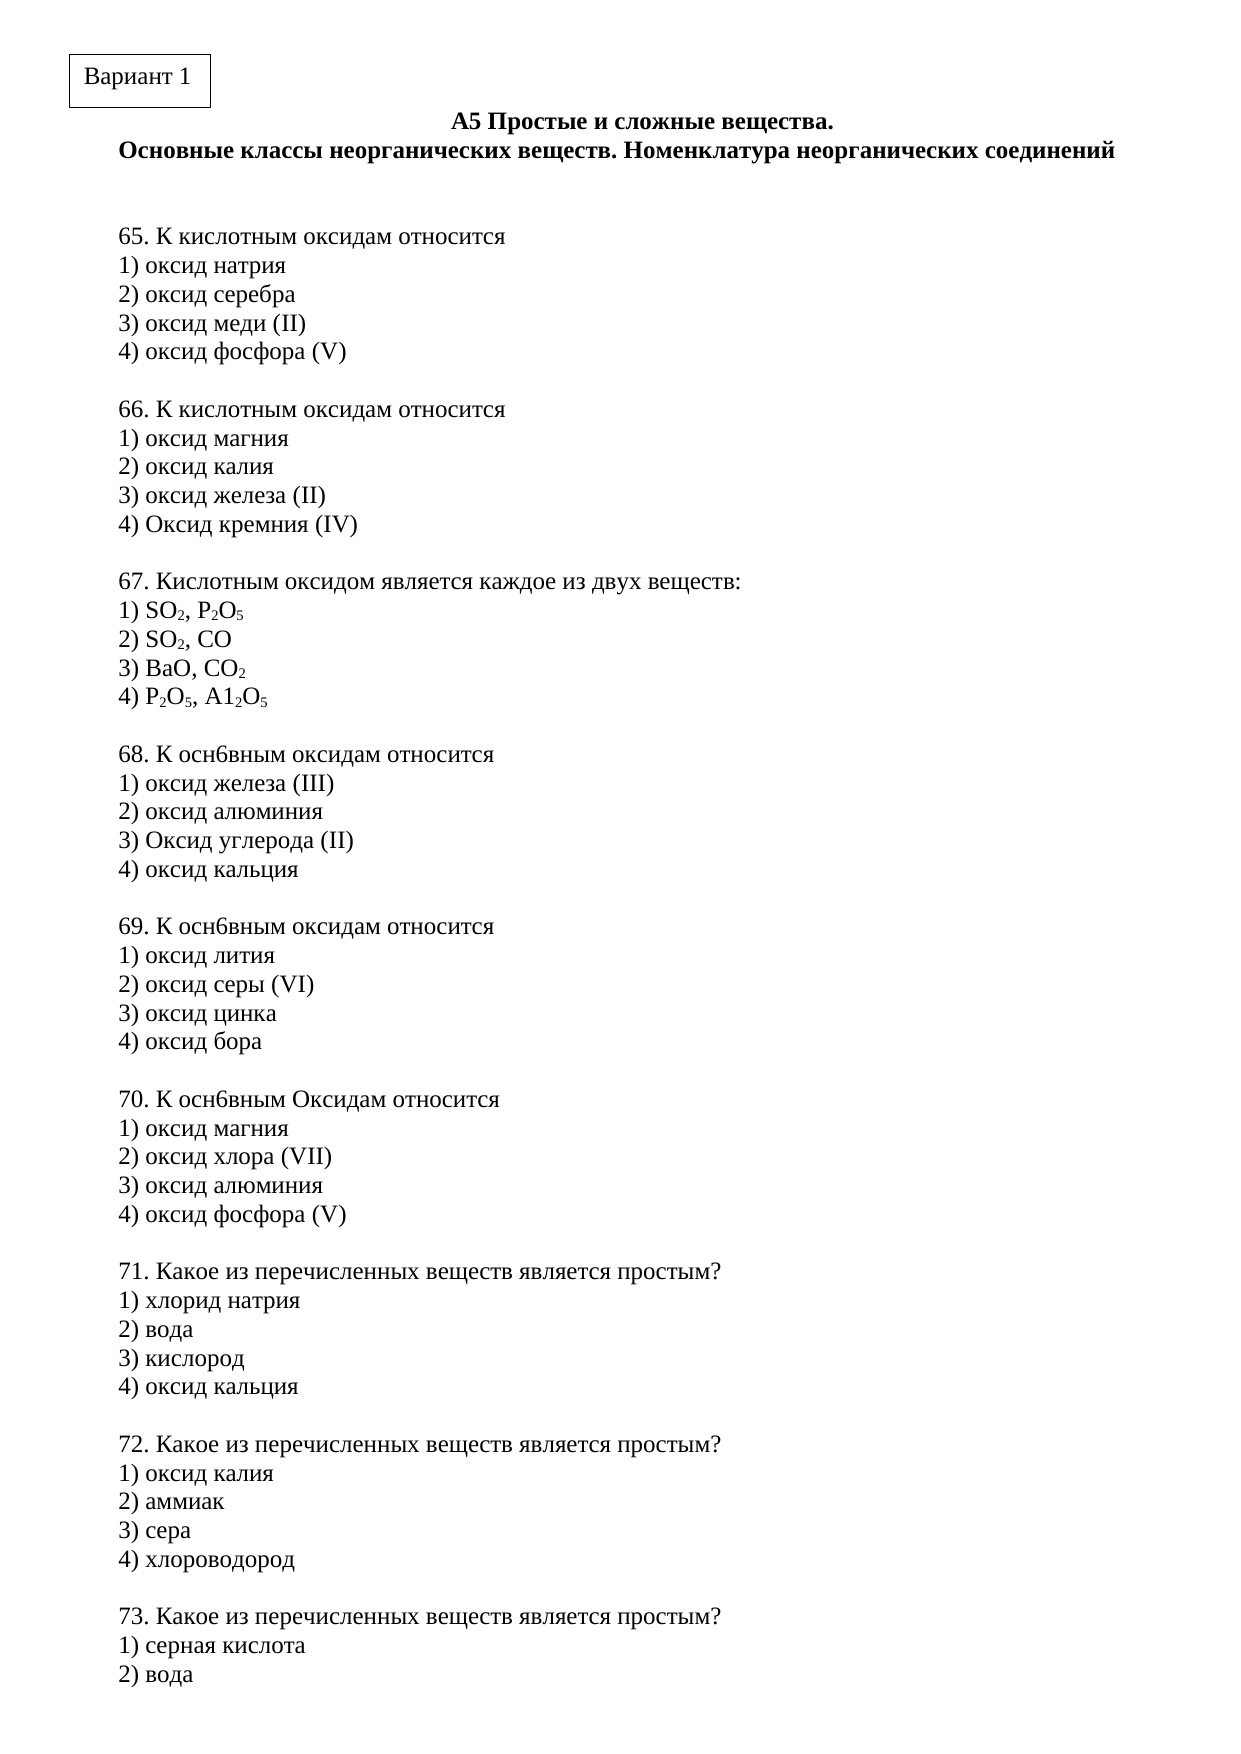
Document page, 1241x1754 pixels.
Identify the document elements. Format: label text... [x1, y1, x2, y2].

text 1) оксид магния [118, 1113, 1167, 1141]
text 4) оксид кальция [118, 854, 1167, 883]
text 4) хлороводород [118, 1544, 1167, 1573]
text 1) серная кислота [118, 1630, 1167, 1659]
text А5 Простые и сложные вещества. [118, 106, 1167, 135]
text 4) оксид бора [118, 1026, 1167, 1055]
text 69. К осн6вным оксидам относится [118, 911, 1167, 940]
text 68. К осн6вным оксидам относится [118, 739, 1167, 768]
text 70. К осн6вным Оксидам относится [118, 1084, 1167, 1113]
text 3) оксид алюминия [118, 1170, 1167, 1199]
text 71. Какое из перечисленных веществ является простым? [118, 1256, 1167, 1285]
text 3) Оксид углерода (II) [118, 825, 1167, 854]
text 4) P2О5, А12О5 [118, 681, 1167, 710]
text 2) SО2, СО [118, 624, 1167, 653]
text Основные классы неорганических веществ. Номенклатура неорганических соединений [118, 135, 1167, 164]
text 1) оксид лития [118, 940, 1167, 969]
text 4) оксид фосфора (V) [118, 336, 1167, 365]
text 1) хлорид натрия [118, 1285, 1167, 1314]
text 4) Оксид кремния (IV) [118, 509, 1167, 538]
text 1) оксид натрия [118, 250, 1167, 279]
text 1) оксид магния [118, 423, 1167, 451]
text 73. Какое из перечисленных веществ является простым? [118, 1601, 1167, 1630]
text 2) оксид алюминия [118, 796, 1167, 825]
text 3) ВаО, СО2 [118, 653, 1167, 681]
text 4) оксид кальция [118, 1371, 1167, 1400]
text 3) сера [118, 1515, 1167, 1544]
text 1) SО2, P2О5 [118, 595, 1167, 624]
text 2) оксид хлора (VII) [118, 1141, 1167, 1170]
text 66. К кислотным оксидам относится [118, 394, 1167, 423]
text 3) кислород [118, 1343, 1167, 1371]
text 3) оксид железа (II) [118, 480, 1167, 509]
text 1) оксид калия [118, 1458, 1167, 1486]
text 4) оксид фосфора (V) [118, 1199, 1167, 1228]
text 2) аммиак [118, 1486, 1167, 1515]
text 2) оксид серебра [118, 279, 1167, 308]
text 2) вода [118, 1659, 1167, 1688]
text 2) вода [118, 1314, 1167, 1343]
text 65. К кислотным оксидам относится [118, 221, 1167, 250]
text 3) оксид меди (II) [118, 308, 1167, 336]
text 3) оксид цинка [118, 998, 1167, 1026]
text 2) оксид калия [118, 451, 1167, 480]
text 67. Кислотным оксидом является каждое из двух веществ: [118, 566, 1167, 595]
text 2) оксид серы (VI) [118, 969, 1167, 998]
text 1) оксид железа (III) [118, 768, 1167, 796]
text 72. Какое из перечисленных веществ является простым? [118, 1429, 1167, 1458]
